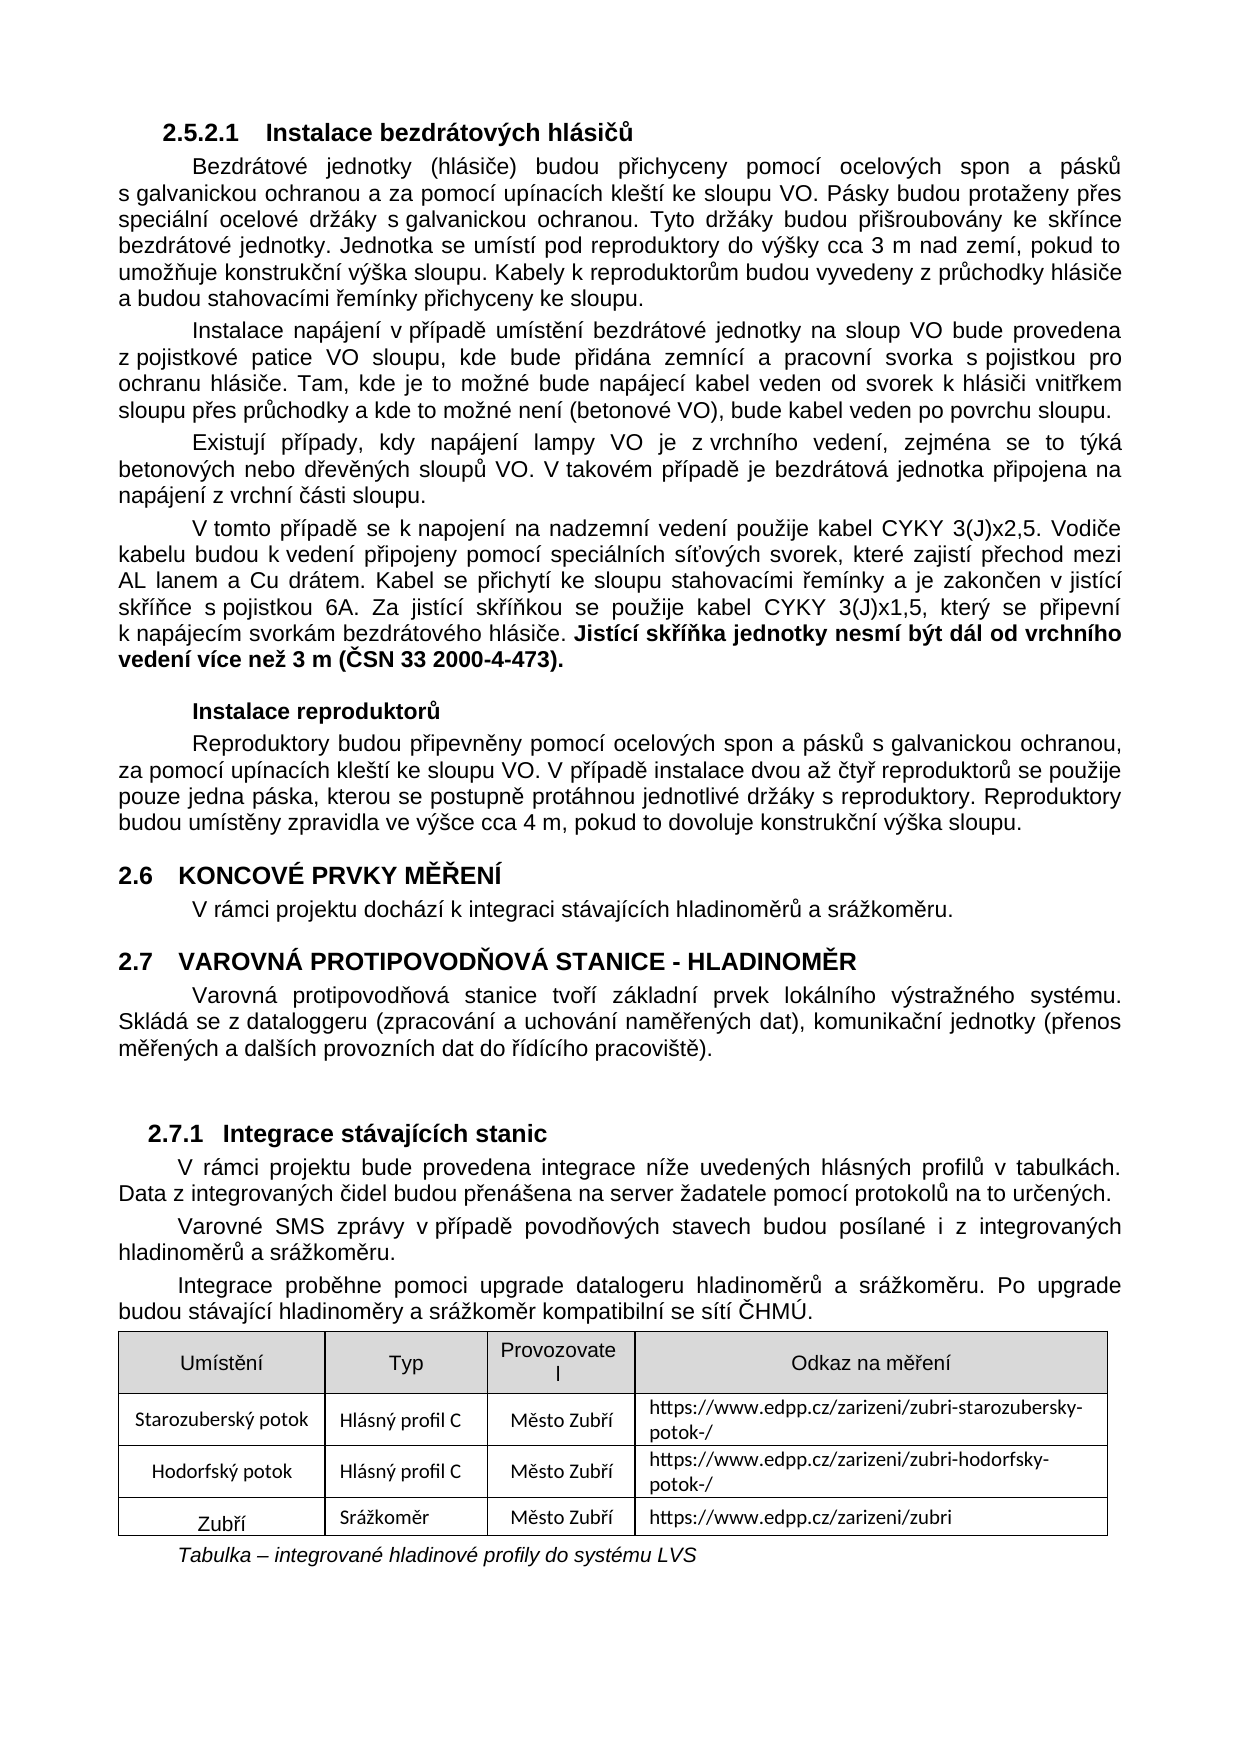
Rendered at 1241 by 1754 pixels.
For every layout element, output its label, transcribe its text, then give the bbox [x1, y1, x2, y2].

table_cell Hlásný profil C [326, 1394, 487, 1445]
text Existují případy, kdy napájení lampy VO je z vrchního vedení, zejména se to týká betonových nebo dřevěných sloupů VO. V takovém případě je bezdrátová jednotka připojena na napájení z vrchní části sloupu. [118, 429, 1122, 508]
table_header Typ [326, 1332, 487, 1393]
subtitle Instalace reproduktorů [192, 698, 1122, 724]
text Instalace napájení v případě umístění bezdrátové jednotky na sloup VO bude provedena z pojistkové patice VO sloupu, kde bude přidána zemnící a pracovní svorka s pojistkou pro ochranu hlásiče. Tam, kde je to možné bude napájecí kabel veden od svorek k hlásiči vnitřkem sloupu přes průchodky a kde to možné není (betonové VO), bude kabel veden po povrchu sloupu. [118, 317, 1122, 423]
table_header Odkaz na měření [636, 1332, 1107, 1393]
text Tabulka – integrované hladinové profily do systému LVS [118, 1543, 1122, 1567]
text Varovná protipovodňová stanice tvoří základní prvek lokálního výstražného systému. Skládá se z dataloggeru (zpracování a uchování naměřených dat), komunikační jednotky (přenos měřených a dalších provozních dat do řídícího pracoviště). [118, 982, 1122, 1061]
text Reproduktory budou připevněny pomocí ocelových spon a pásků s galvanickou ochranou, za pomocí upínacích kleští ke sloupu VO. V případě instalace dvou až čtyř reproduktorů se použije pouze jedna páska, kterou se postupně protáhnou jednotlivé držáky s reproduktory. Reproduktory budou umístěny zpravidla ve výšce cca 4 m, pokud to dovoluje konstrukční výška sloupu. [118, 730, 1122, 836]
table_header Umístění [119, 1332, 324, 1393]
table_cell Hlásný profil C [326, 1446, 487, 1497]
table_cell Starozuberský potok [119, 1394, 324, 1445]
table_cell Město Zubří [488, 1394, 634, 1445]
table_cell Zubří [119, 1498, 324, 1535]
table_cell Město Zubří [488, 1498, 634, 1535]
text V rámci projektu bude provedena integrace níže uvedených hlásných profilů v tabulkách. Data z integrovaných čidel budou přenášena na server žadatele pomocí protokolů na to určených. [118, 1154, 1122, 1206]
list Instalace bezdrátových hlásičů [162, 118, 1122, 147]
list Integrace stávajících stanic [148, 1119, 1122, 1147]
table_cell https://www.edpp.cz/zarizeni/zubri-hodorfsky-potok-/ [636, 1446, 1107, 1497]
text Integrace proběhne pomoci upgrade datalogeru hladinoměrů a srážkoměru. Po upgrade budou stávající hladinoměry a srážkoměr kompatibilní se sítí ČHMÚ. [118, 1272, 1122, 1324]
table_cell Hodorfský potok [119, 1446, 324, 1497]
text Bezdrátové jednotky (hlásiče) budou přichyceny pomocí ocelových spon a pásků s galvanickou ochranou a za pomocí upínacích kleští ke sloupu VO. Pásky budou protaženy přes speciální ocelové držáky s galvanickou ochranou. Tyto držáky budou přišroubovány ke skřínce bezdrátové jednotky. Jednotka se umístí pod reproduktory do výšky cca 3 m nad zemí, pokud to umožňuje konstrukční výška sloupu. Kabely k reproduktorům budou vyvedeny z průchodky hlásiče a budou stahovacími řemínky přichyceny ke sloupu. [118, 153, 1122, 311]
table_cell https://www.edpp.cz/zarizeni/zubri-starozubersky-potok-/ [636, 1394, 1107, 1445]
text Varovné SMS zprávy v případě povodňových stavech budou posílané i z integrovaných hladinoměrů a srážkoměru. [118, 1213, 1122, 1265]
list Koncové prvky měření [118, 861, 1122, 889]
table_header Provozovatel [488, 1332, 634, 1393]
text V rámci projektu dochází k integraci stávajících hladinoměrů a srážkoměru. [118, 896, 1122, 922]
table_cell Město Zubří [488, 1446, 634, 1497]
table_cell https://www.edpp.cz/zarizeni/zubri [636, 1498, 1107, 1535]
text V tomto případě se k napojení na nadzemní vedení použije kabel CYKY 3(J)x2,5. Vodiče kabelu budou k vedení připojeny pomocí speciálních síťových svorek, které zajistí přechod mezi AL lanem a Cu drátem. Kabel se přichytí ke sloupu stahovacími řemínky a je zakončen v jistící skříňce s pojistkou 6A. Za jistící skříňkou se použije kabel CYKY 3(J)x1,5, který se připevní k napájecím svorkám bezdrátového hlásiče. Jistící skříňka jednotky nesmí být dál od vrchního vedení více než 3 m (ČSN 33 2000-4-473). [118, 514, 1122, 673]
table_cell Srážkoměr [326, 1498, 487, 1535]
list Varovná protipovodňová stanice - hladinoměr [118, 947, 1122, 976]
